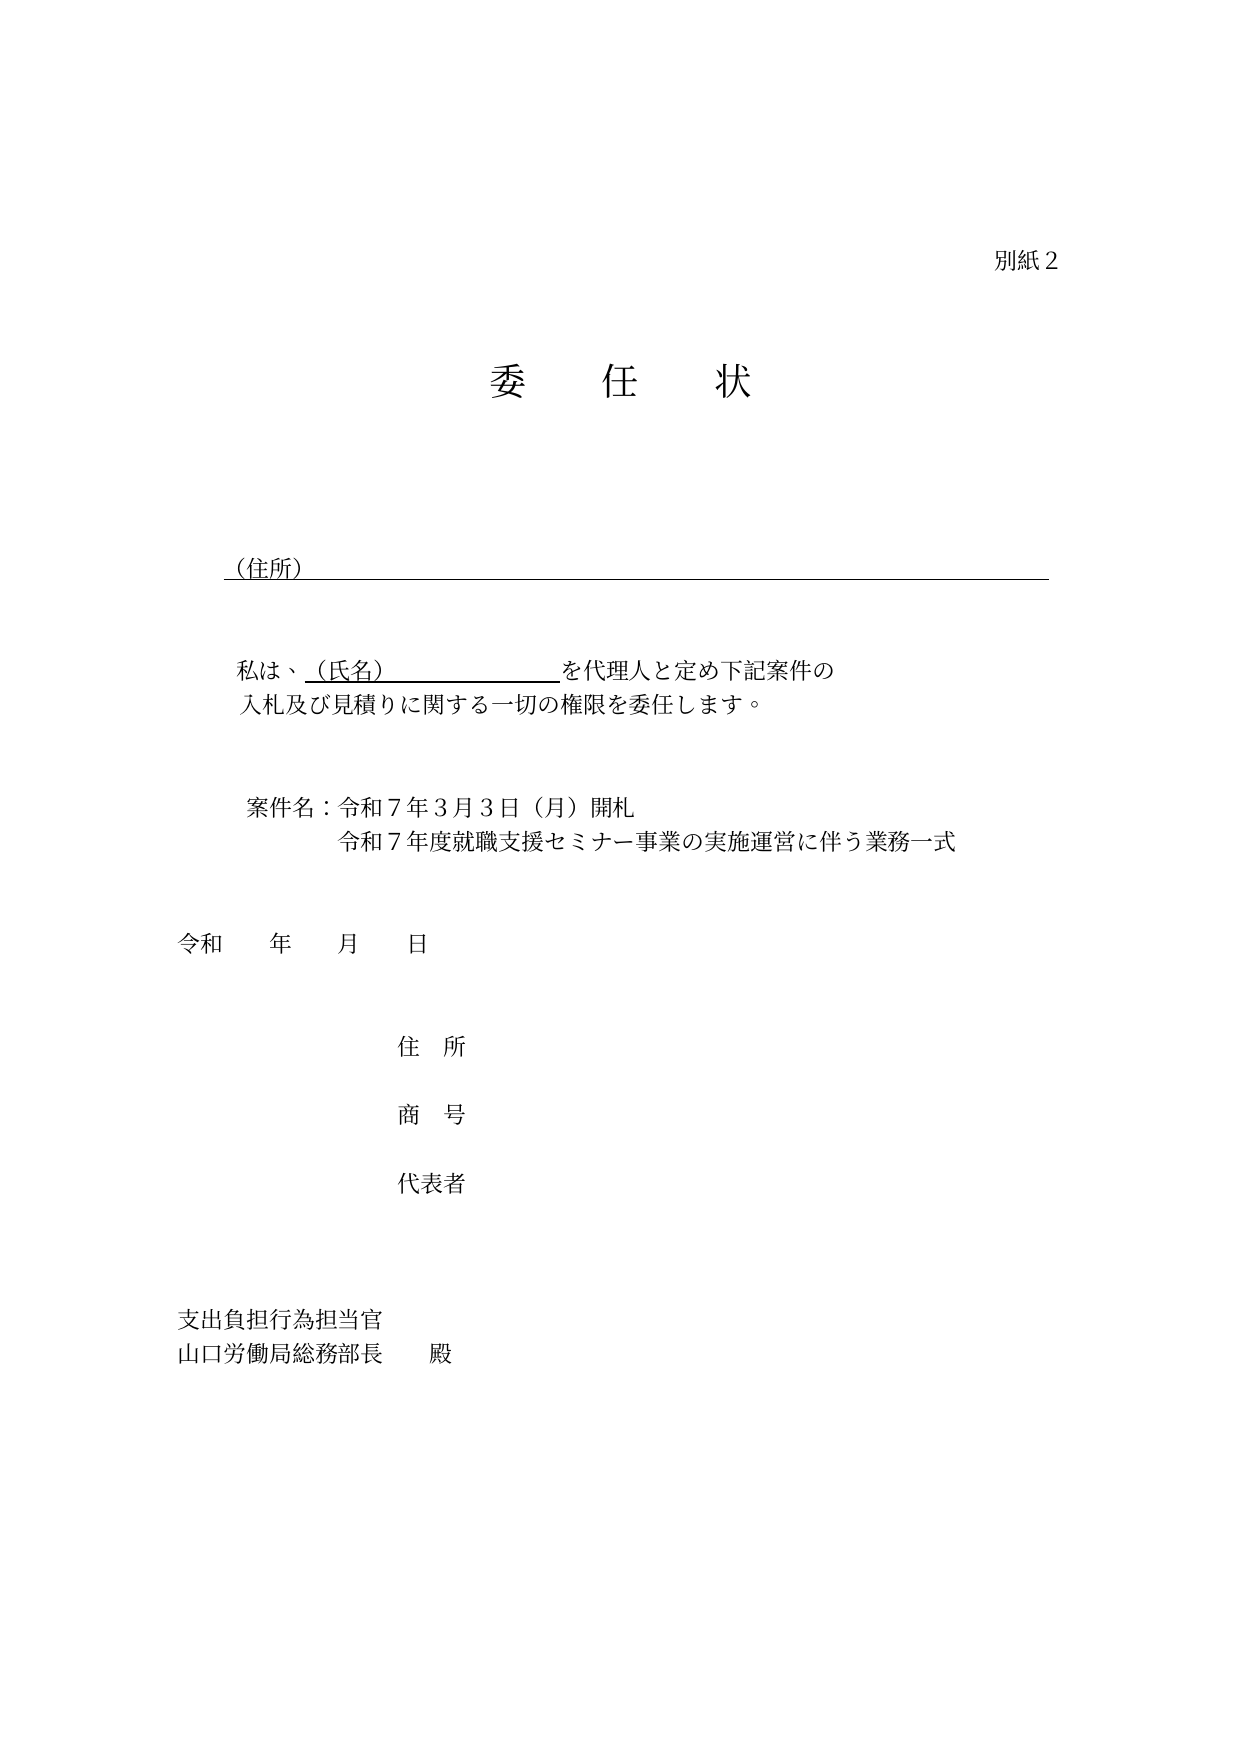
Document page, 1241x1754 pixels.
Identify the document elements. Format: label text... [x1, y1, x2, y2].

text 支出負担行為担当官 [177, 1302, 1063, 1336]
text 令和７年度就職支援セミナー事業の実施運営に伴う業務一式 [177, 823, 1063, 858]
text 代表者 [177, 1165, 1063, 1199]
text 山口労働局総務部長 殿 [177, 1336, 1063, 1370]
text 別紙２ [177, 243, 1063, 277]
text 委 任 状 [177, 345, 1063, 413]
text 私は、（氏名） を代理人と定め下記案件の [177, 653, 1063, 687]
text 案件名：令和７年３月３日（月）開札 [177, 789, 1063, 823]
text 入札及び見積りに関する一切の権限を委任します。 [177, 687, 1063, 721]
text （住所） [177, 550, 1063, 584]
text 商 号 [177, 1097, 1063, 1131]
text 住 所 [177, 1028, 1063, 1063]
text 令和 年 月 日 [177, 926, 1063, 960]
